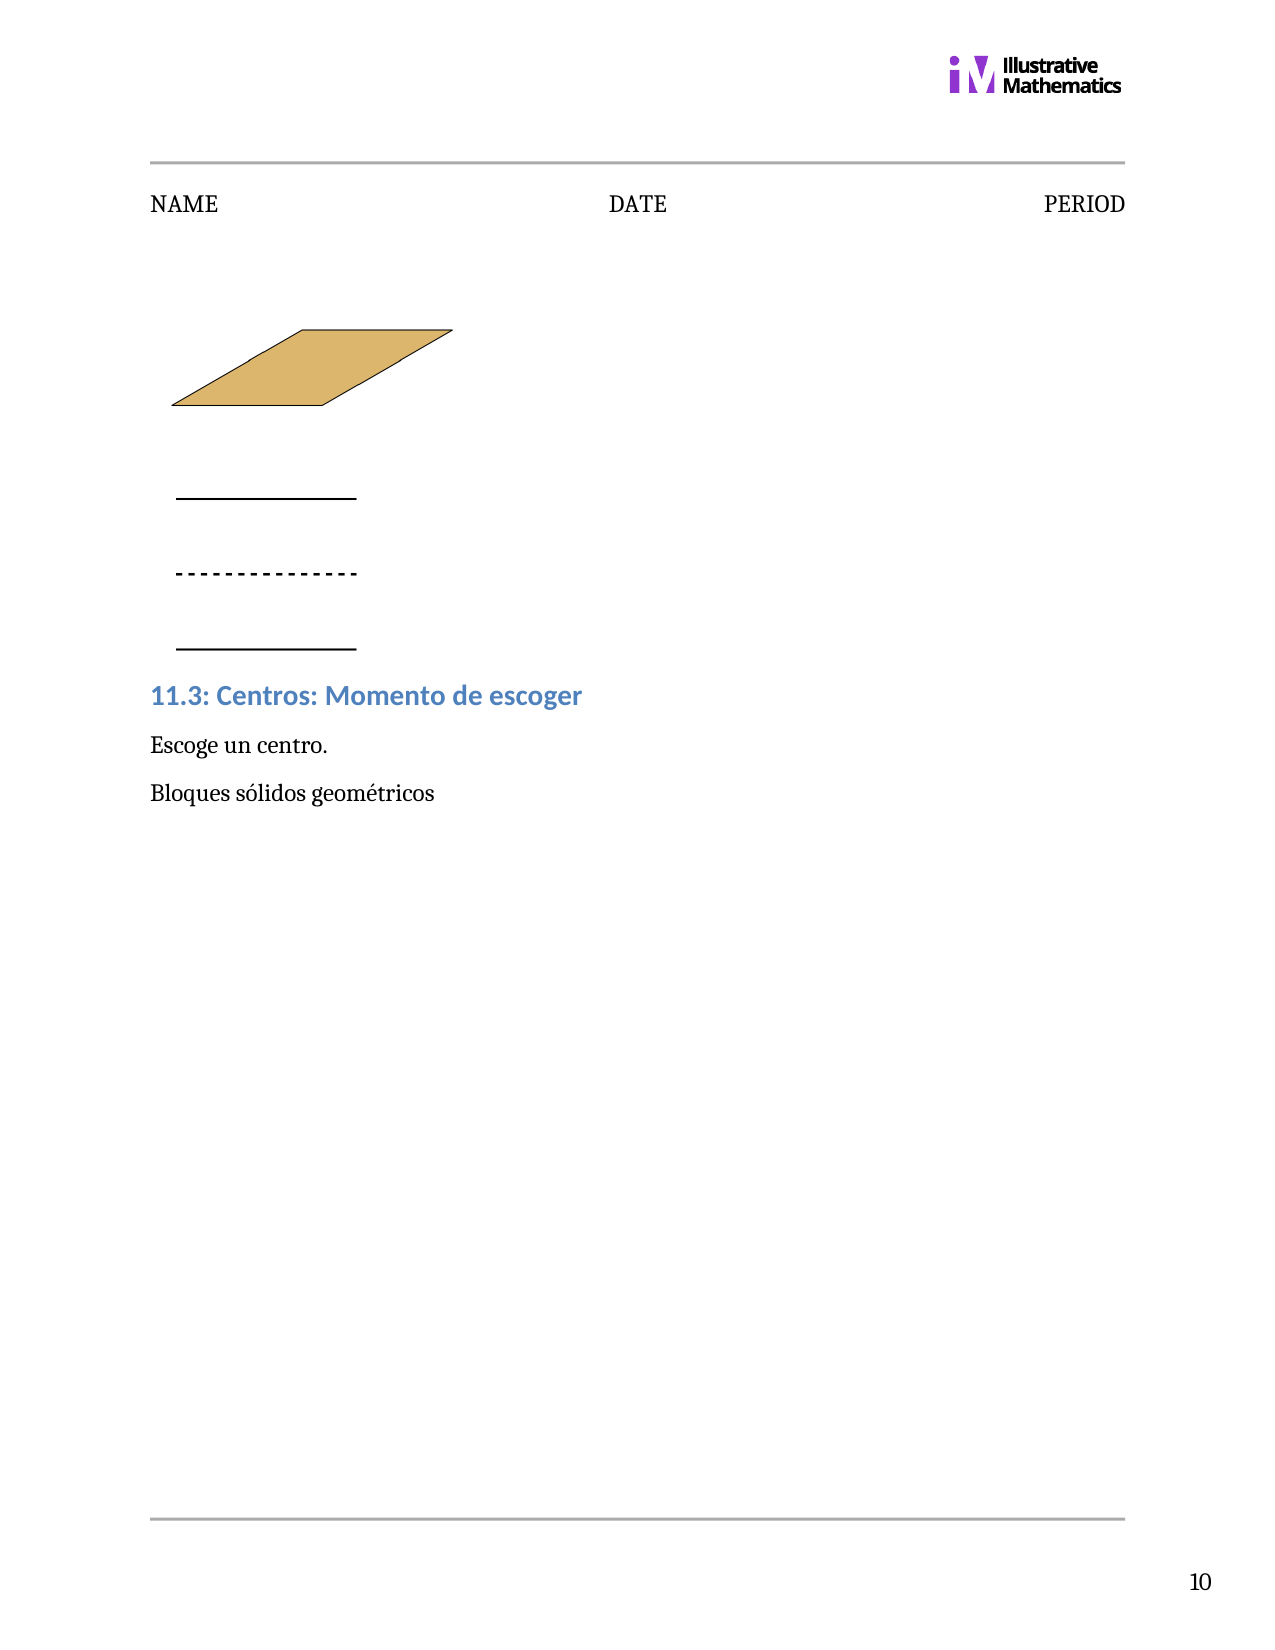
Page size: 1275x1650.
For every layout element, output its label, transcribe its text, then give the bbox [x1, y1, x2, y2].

picture [949, 55, 1121, 93]
text Escoge un centro. [150, 731, 1125, 760]
text Bloques sólidos geométricos [150, 779, 1125, 808]
picture [168, 491, 364, 657]
subtitle 11.3: Centros: Momento de escoger [150, 677, 1125, 713]
picture [168, 247, 454, 473]
